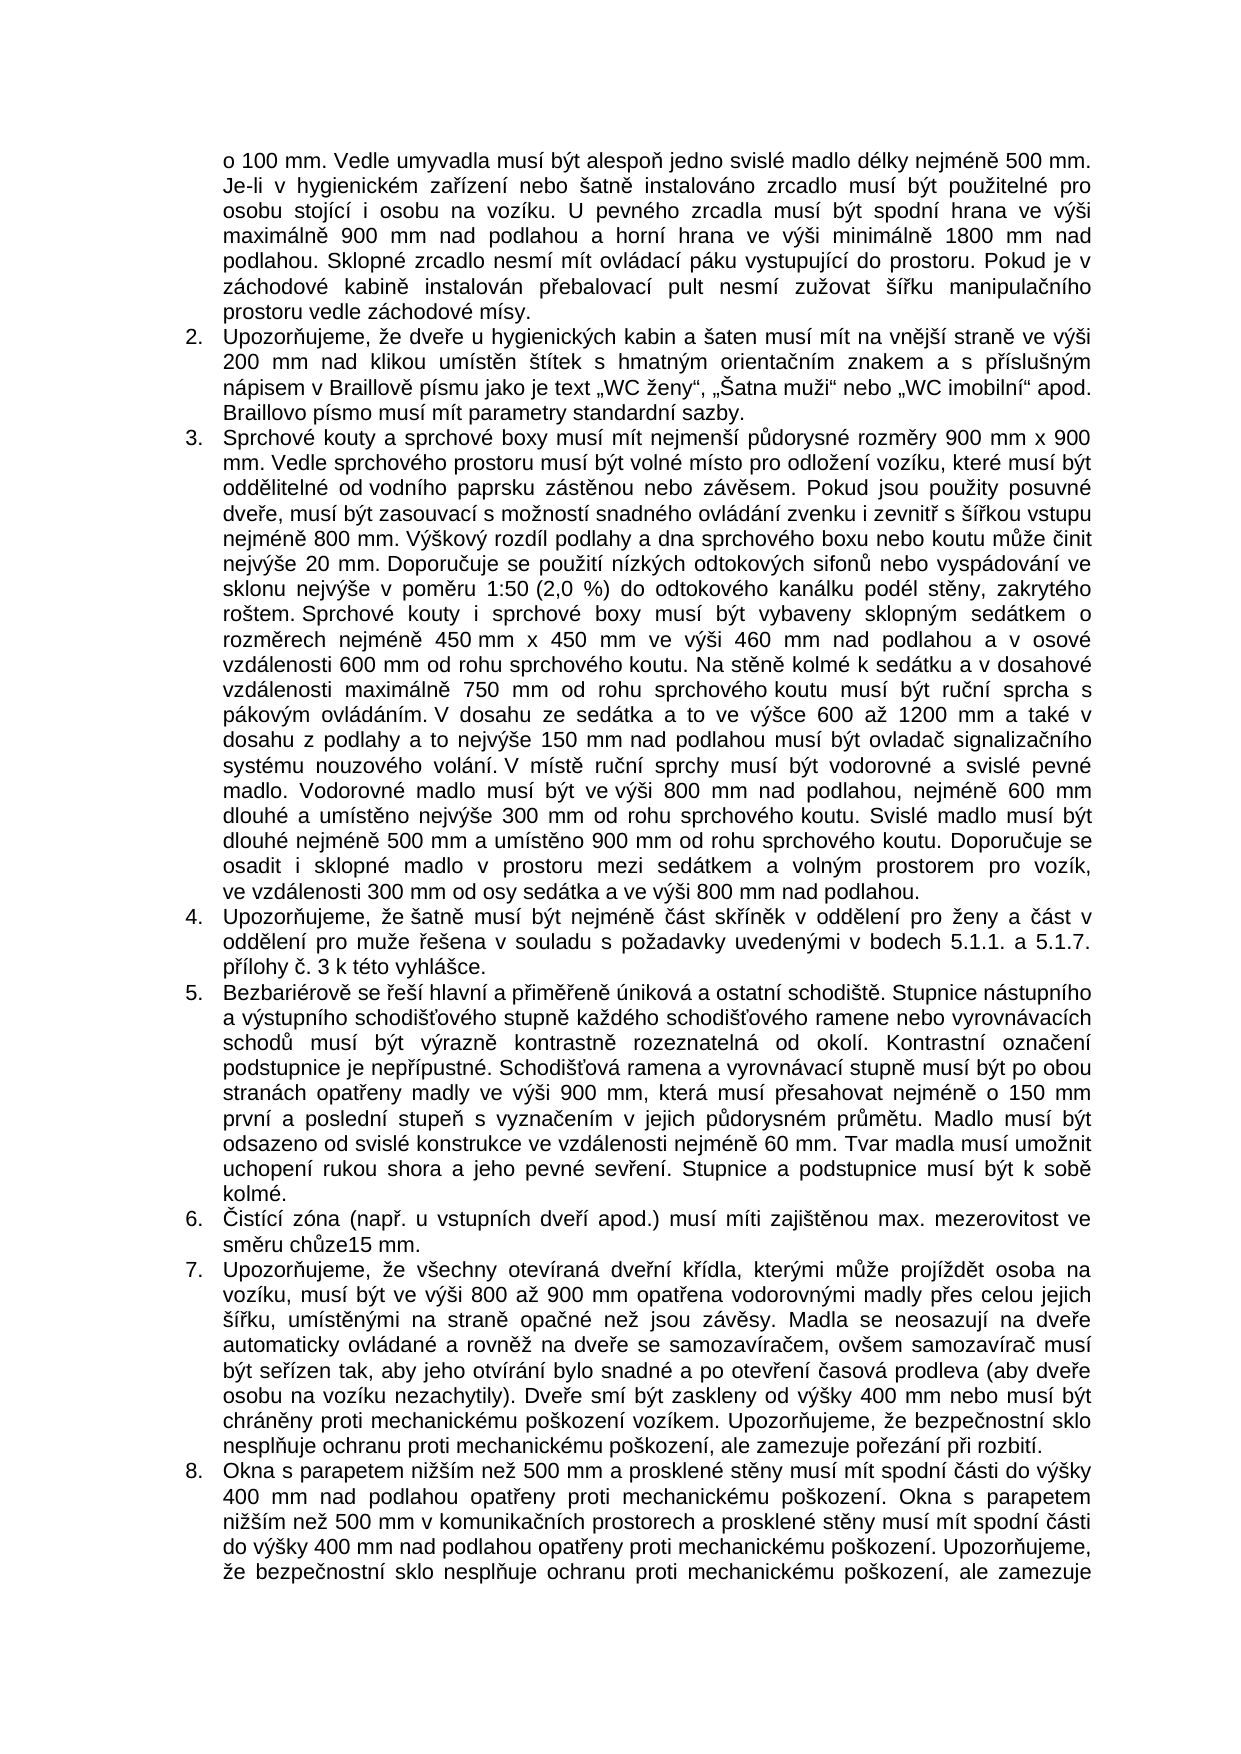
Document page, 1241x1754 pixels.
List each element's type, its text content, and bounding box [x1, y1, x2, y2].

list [185, 148, 1093, 324]
list Sprchové kouty a sprchové boxy musí mít nejmenší půdorysné rozměry 900 mm x 900 mm. Vedle sprchového prostoru musí být volné místo pro odložení vozíku, které musí být oddělitelné od vodního paprsku zástěnou nebo závěsem. Pokud jsou použity posuvné dveře, musí být zasouvací s možností snadného ovládání zvenku i zevnitř s šířkou vstupu nejméně 800 mm. Výškový rozdíl podlahy a dna sprchového boxu nebo koutu může činit nejvýše 20 mm. Doporučuje se použití nízkých odtokových sifonů nebo vyspádování ve sklonu nejvýše v poměru 1:50 (2,0 %) do odtokového kanálku podél stěny, zakrytého roštem. Sprchové kouty i sprchové boxy musí být vybaveny sklopným sedátkem o rozměrech nejméně 450 mm x 450 mm ve výši 460 mm nad podlahou a v osové vzdálenosti 600 mm od rohu sprchového koutu. Na stěně kolmé k sedátku a v dosahové vzdálenosti maximálně 750 mm od rohu sprchového koutu musí být ruční sprcha s pákovým ovládáním. V dosahu ze sedátka a to ve výšce 600 až 1200 mm a také v dosahu z podlahy a to nejvýše 150 mm nad podlahou musí být ovladač signalizačního systému nouzového volání. V místě ruční sprchy musí být vodorovné a svislé pevné madlo. Vodorovné madlo musí být ve výši 800 mm nad podlahou, nejméně 600 mm dlouhé a umístěno nejvýše 300 mm od rohu sprchového koutu. Svislé madlo musí být dlouhé nejméně 500 mm a umístěno 900 mm od rohu sprchového koutu. Doporučuje se osadit i sklopné madlo v prostoru mezi sedátkem a volným prostorem pro vozík, ve vzdálenosti 300 mm od osy sedátka a ve výši 800 mm nad podlahou. [185, 425, 1093, 904]
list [185, 1458, 1093, 1584]
list Čistící zóna (např. u vstupních dveří apod.) musí míti zajištěnou max. mezerovitost ve směru chůze15 mm. [185, 1206, 1093, 1257]
list Bezbariérově se řeší hlavní a přiměřeně úniková a ostatní schodiště. Stupnice nástupního a výstupního schodišťového stupně každého schodišťového ramene nebo vyrovnávacích schodů musí být výrazně kontrastně rozeznatelná od okolí. Kontrastní označení podstupnice je nepřípustné. Schodišťová ramena a vyrovnávací stupně musí být po obou stranách opatřeny madly ve výši 900 mm, která musí přesahovat nejméně o 150 mm první a poslední stupeň s vyznačením v jejich půdorysném průmětu. Madlo musí být odsazeno od svislé konstrukce ve vzdálenosti nejméně 60 mm. Tvar madla musí umožnit uchopení rukou shora a jeho pevné sevření. Stupnice a podstupnice musí být k sobě kolmé. [185, 979, 1093, 1206]
list Upozorňujeme, že dveře u hygienických kabin a šaten musí mít na vnější straně ve výši 200 mm nad klikou umístěn štítek s hmatným orientačním znakem a s příslušným nápisem v Braillově písmu jako je text „WC ženy“, „Šatna muži“ nebo „WC imobilní“ apod. Braillovo písmo musí mít parametry standardní sazby. [185, 324, 1093, 425]
list Upozorňujeme, že šatně musí být nejméně část skříněk v oddělení pro ženy a část v oddělení pro muže řešena v souladu s požadavky uvedenými v bodech 5.1.1. a 5.1.7. přílohy č. 3 k této vyhlášce. [185, 904, 1093, 979]
list Upozorňujeme, že všechny otevíraná dveřní křídla, kterými může projíždět osoba na vozíku, musí být ve výši 800 až 900 mm opatřena vodorovnými madly přes celou jejich šířku, umístěnými na straně opačné než jsou závěsy. Madla se neosazují na dveře automaticky ovládané a rovněž na dveře se samozavíračem, ovšem samozavírač musí být seřízen tak, aby jeho otvírání bylo snadné a po otevření časová prodleva (aby dveře osobu na vozíku nezachytily). Dveře smí být zaskleny od výšky 400 mm nebo musí být chráněny proti mechanickému poškození vozíkem. Upozorňujeme, že bezpečnostní sklo nesplňuje ochranu proti mechanickému poškození, ale zamezuje pořezání při rozbití. [185, 1257, 1093, 1458]
